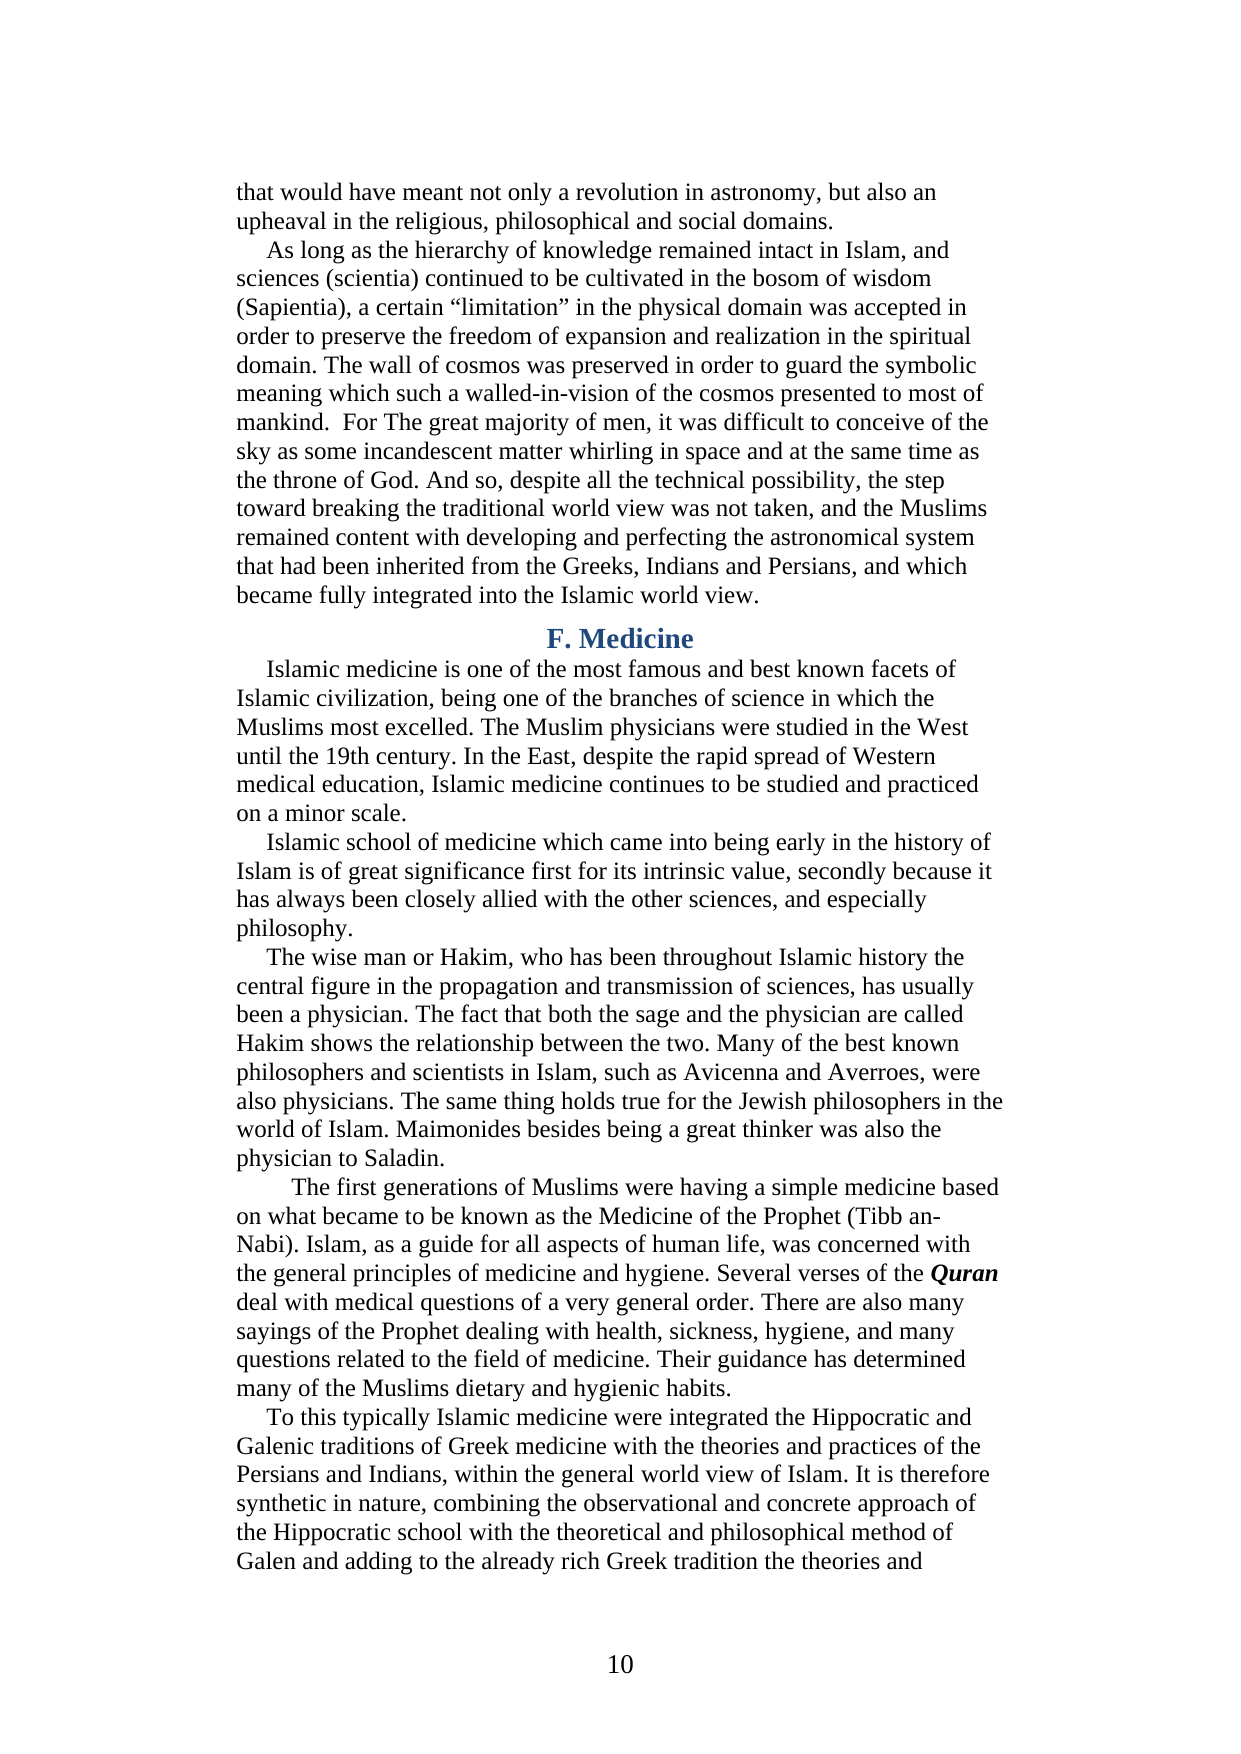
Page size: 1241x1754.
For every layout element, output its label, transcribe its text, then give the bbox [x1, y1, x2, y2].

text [236, 1402, 1004, 1574]
text As long as the hierarchy of knowledge remained intact in Islam, and sciences (scientia) continued to be cultivated in the bosom of wisdom (Sapientia), a certain “limitation” in the physical domain was accepted in order to preserve the freedom of expansion and realization in the spiritual domain. The wall of cosmos was preserved in order to guard the symbolic meaning which such a walled-in-vision of the cosmos presented to most of mankind. For The great majority of men, it was difficult to conceive of the sky as some incandescent matter whirling in space and at the same time as the throne of God. And so, despite all the technical possibility, the step toward breaking the traditional world view was not taken, and the Muslims remained content with developing and perfecting the astronomical system that had been inherited from the Greeks, Indians and Persians, and which became fully integrated into the Islamic world view. [236, 235, 1004, 608]
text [236, 177, 1004, 235]
text The wise man or Hakim, who has been throughout Islamic history the central figure in the propagation and transmission of sciences, has usually been a physician. The fact that both the sage and the physician are called Hakim shows the relationship between the two. Many of the best known philosophers and scientists in Islam, such as Avicenna and Averroes, were also physicians. The same thing holds true for the Jewish philosophers in the world of Islam. Maimonides besides being a great thinker was also the physician to Saladin. [236, 942, 1004, 1172]
text Islamic medicine is one of the most famous and best known facets of Islamic civilization, being one of the branches of science in which the Muslims most excelled. The Muslim physicians were studied in the West until the 19th century. In the East, despite the rapid spread of Western medical education, Islamic medicine continues to be studied and practiced on a minor scale. [236, 654, 1004, 827]
text Islamic school of medicine which came into being early in the history of Islam is of great significance first for its intrinsic value, secondly because it has always been closely allied with the other sciences, and especially philosophy. [236, 827, 1004, 942]
text The first generations of Muslims were having a simple medicine based on what became to be known as the Medicine of the Prophet (Tibb an-Nabi). Islam, as a guide for all aspects of human life, was concerned with the general principles of medicine and hygiene. Several verses of the Quran deal with medical questions of a very general order. There are also many sayings of the Prophet dealing with health, sickness, hygiene, and many questions related to the field of medicine. Their guidance has determined many of the Muslims dietary and hygienic habits. [236, 1172, 1004, 1402]
subtitle F. Medicine [236, 621, 1004, 654]
